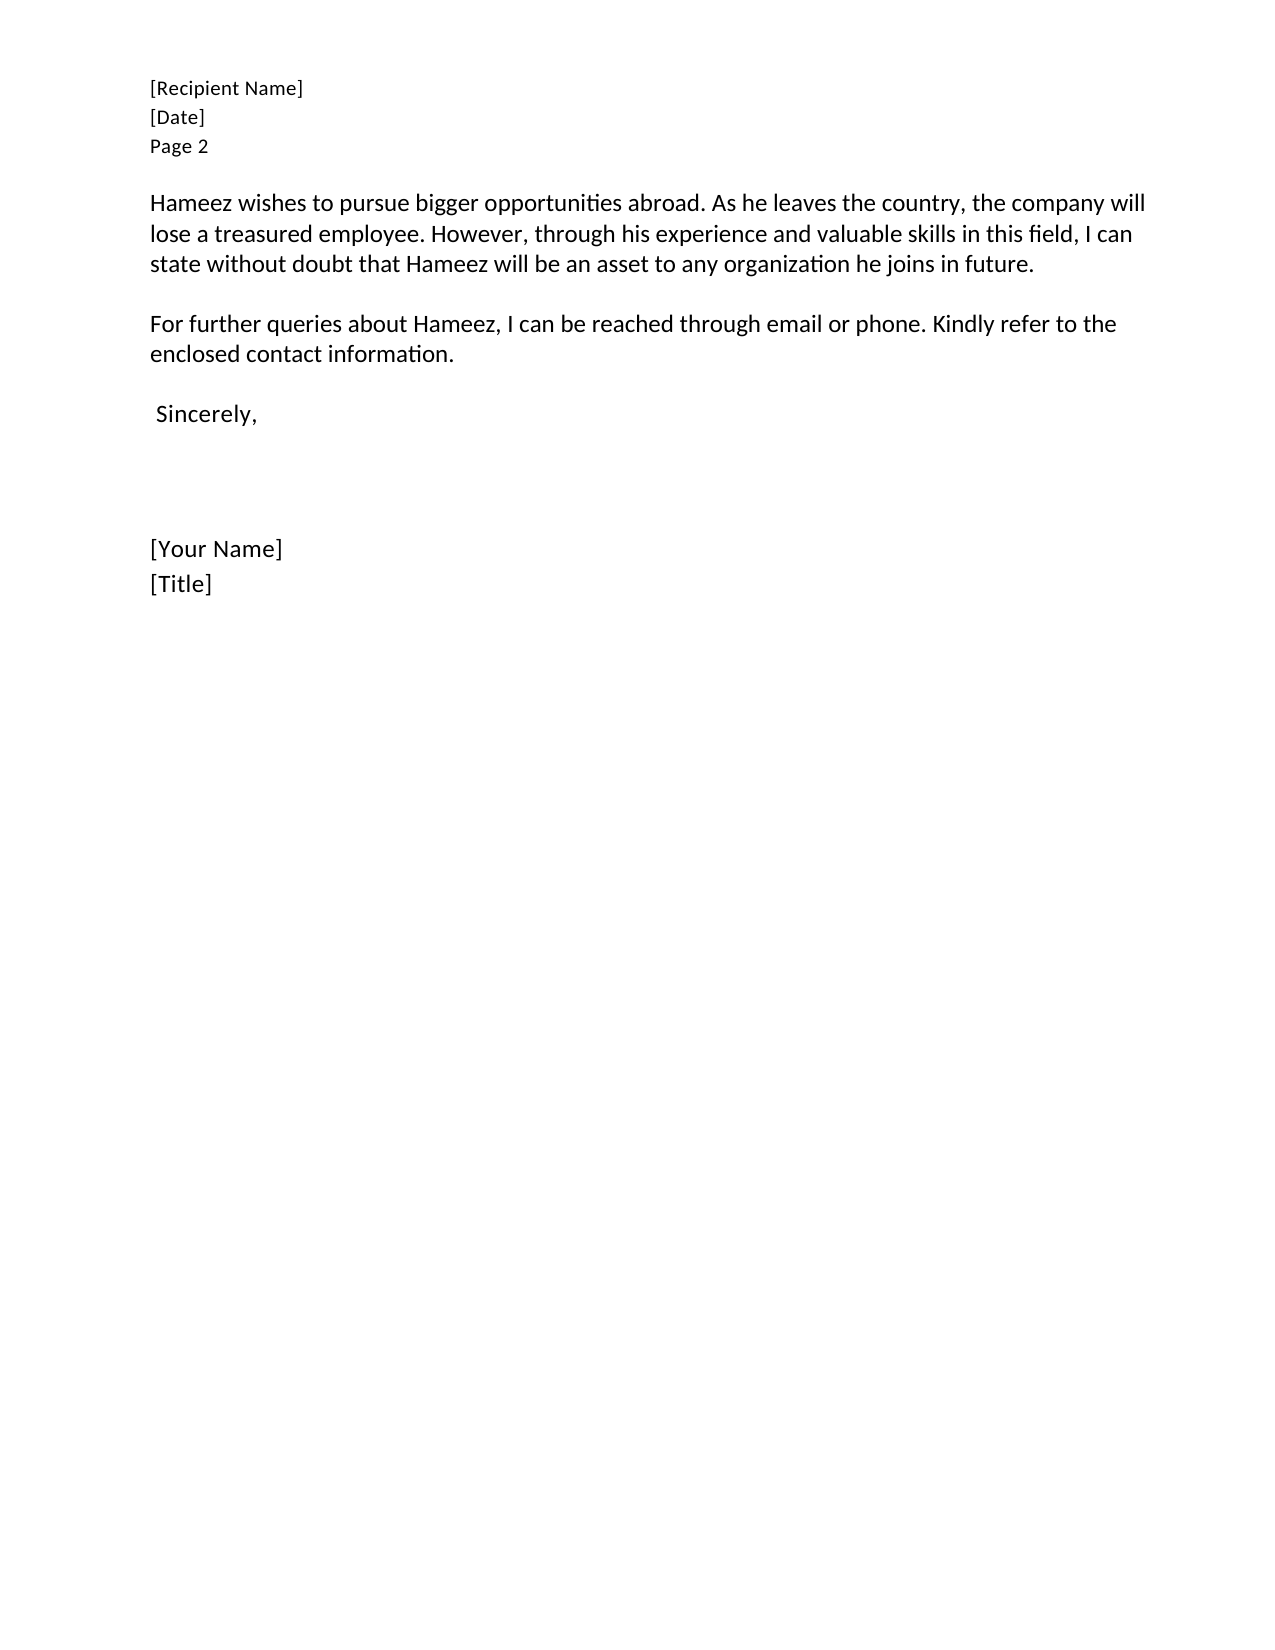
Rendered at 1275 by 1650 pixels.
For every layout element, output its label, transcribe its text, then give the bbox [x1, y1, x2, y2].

text [Your Name] [150, 533, 1172, 563]
text For further queries about Hameez, I can be reached through email or phone. Kindly refer to the enclosed contact information. [150, 308, 1172, 369]
text Hameez wishes to pursue bigger opportunities abroad. As he leaves the country, the company will lose a treasured employee. However, through his experience and valuable skills in this field, I can state without doubt that Hameez will be an asset to any organization he joins in future. [150, 187, 1172, 279]
text Sincerely, [150, 398, 1172, 429]
